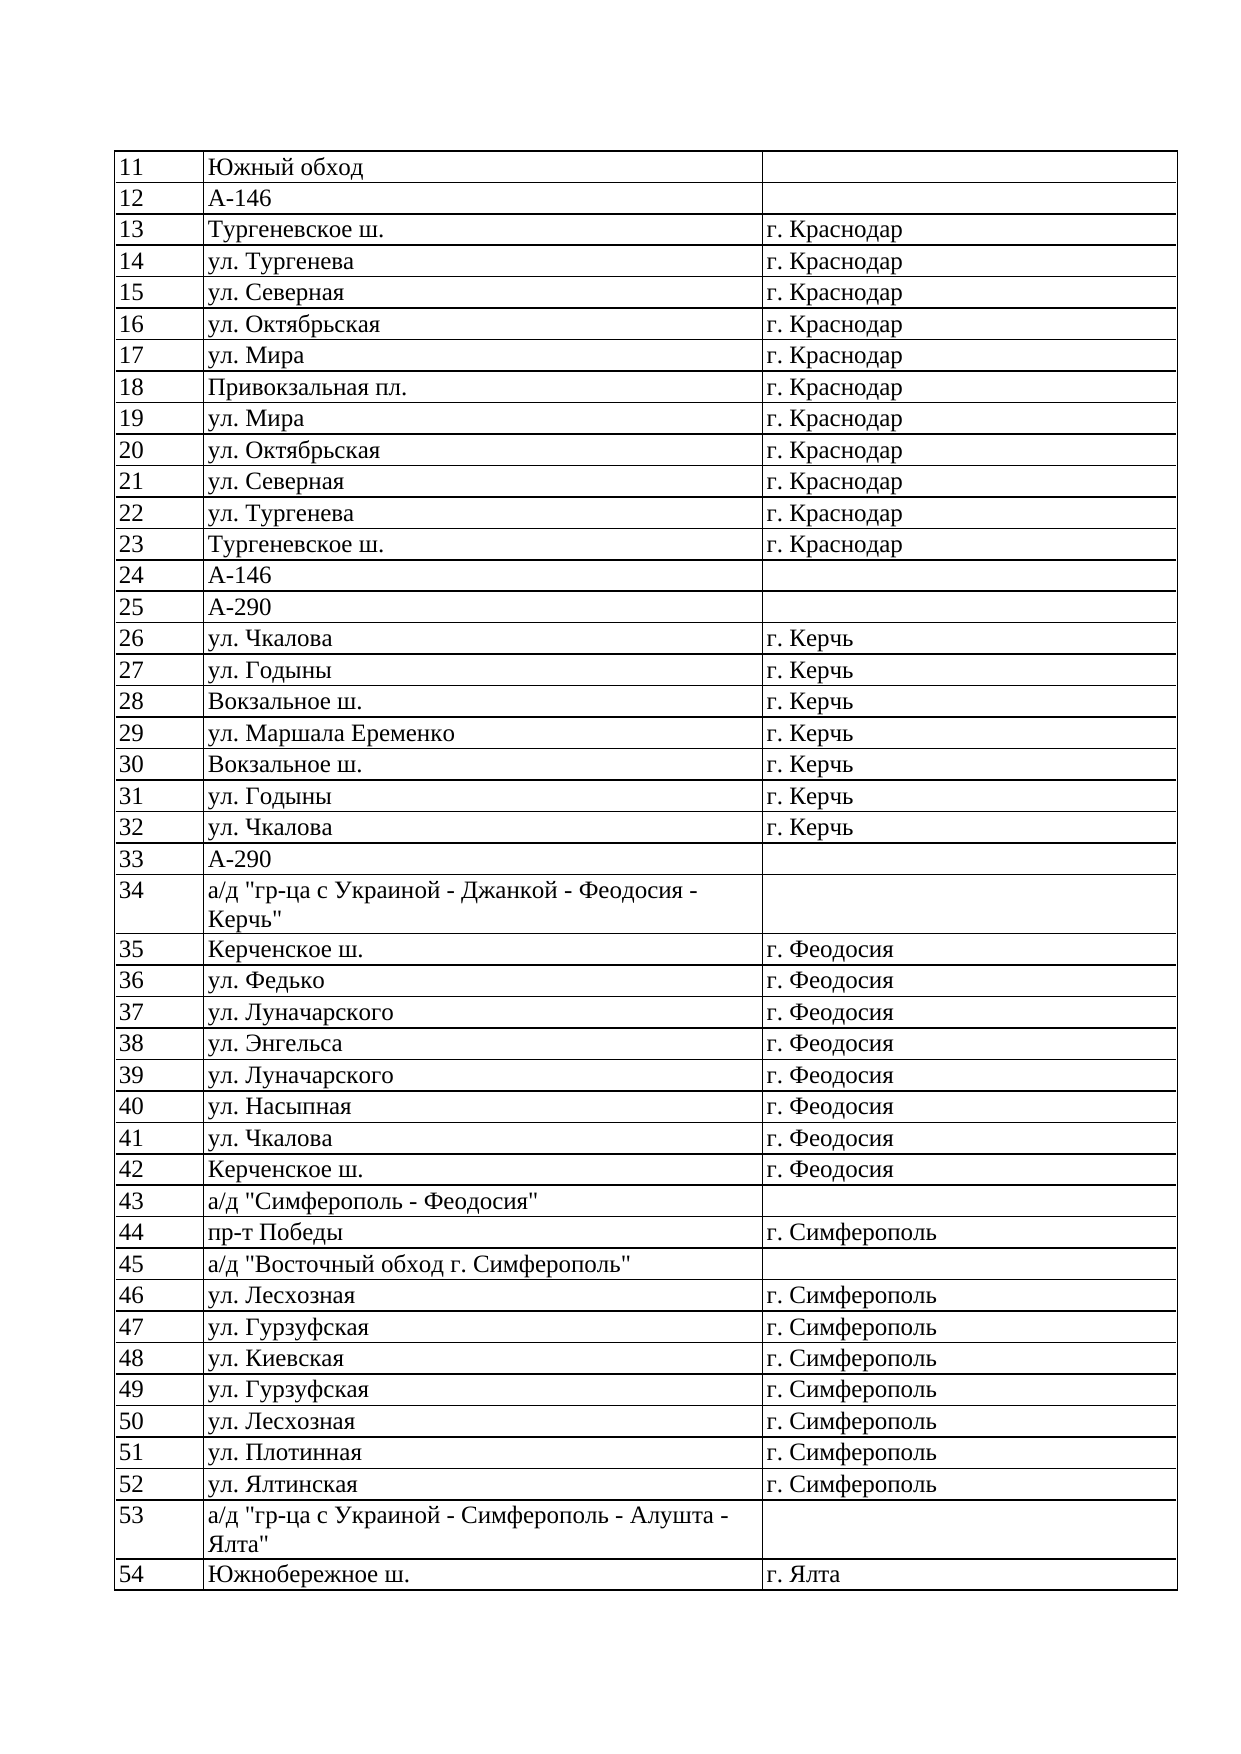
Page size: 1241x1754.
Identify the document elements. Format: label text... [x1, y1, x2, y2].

table_cell [763, 152, 1177, 181]
table_cell ул. Тургенева [204, 498, 762, 527]
table_cell г. Симферополь [763, 1468, 1177, 1499]
table_cell г. Феодосия [763, 1153, 1177, 1184]
table_cell ул. Северная [204, 277, 762, 307]
table_cell Керченское ш. [204, 934, 762, 964]
table_cell 29 [115, 717, 203, 748]
table_cell 52 [115, 1469, 203, 1499]
table_cell Тургеневское ш. [204, 529, 762, 559]
table_cell 27 [115, 654, 203, 685]
table_cell ул. Мира [204, 403, 762, 433]
table_cell 47 [115, 1311, 203, 1342]
table_cell ул. Мира [204, 340, 762, 370]
table_cell ул. Октябрьская [204, 435, 762, 464]
table_cell А-290 [204, 592, 762, 622]
table_cell 23 [115, 529, 203, 559]
table_cell г. Краснодар [763, 370, 1177, 402]
table_cell 53 [115, 1500, 203, 1558]
table_cell А-146 [204, 561, 762, 590]
table_cell 24 [115, 560, 203, 590]
table_cell А-290 [204, 844, 762, 873]
table_cell 32 [115, 812, 203, 842]
table_cell ул. Лесхозная [204, 1280, 762, 1310]
table_cell 35 [115, 934, 203, 964]
table_cell ул. Чкалова [204, 623, 762, 653]
table_cell ул. Чкалова [204, 1123, 762, 1153]
table_cell 26 [115, 623, 203, 653]
table_cell 43 [115, 1185, 203, 1216]
table_cell г. Керчь [763, 779, 1177, 811]
table_cell 41 [115, 1123, 203, 1153]
table_cell 50 [115, 1406, 203, 1436]
table_cell 18 [115, 371, 203, 402]
table_cell а/д "Восточный обход г. Симферополь" [204, 1249, 762, 1279]
table_cell [763, 1499, 1177, 1558]
table_cell 15 [115, 277, 203, 307]
table_cell ул. Луначарского [204, 1060, 762, 1090]
table_cell 25 [115, 591, 203, 622]
table_cell г. Феодосия [763, 933, 1177, 964]
table_cell 42 [115, 1154, 203, 1184]
table_cell 31 [115, 780, 203, 811]
table_cell 20 [115, 434, 203, 464]
table_cell г. Симферополь [763, 1310, 1177, 1342]
table_cell 51 [115, 1437, 203, 1467]
table_cell г. Краснодар [763, 496, 1177, 527]
table_cell ул. Маршала Еременко [204, 718, 762, 748]
table_cell ул. Ялтинская [204, 1469, 762, 1499]
table_cell ул. Годыны [204, 655, 762, 685]
table_cell г. Краснодар [763, 465, 1177, 496]
table_cell Вокзальное ш. [204, 686, 762, 716]
table_cell ул. Гурзуфская [204, 1312, 762, 1342]
table_cell Тургеневское ш. [204, 215, 762, 244]
table_cell [763, 590, 1177, 622]
table_cell г. Симферополь [763, 1405, 1177, 1436]
table_cell 49 [115, 1374, 203, 1404]
table_cell ул. Энгельса [204, 1029, 762, 1058]
table_cell Южный обход [204, 152, 762, 181]
table_cell 14 [115, 245, 203, 276]
table_cell 37 [115, 997, 203, 1027]
table_cell г. Керчь [763, 716, 1177, 748]
table_cell ул. Тургенева [204, 246, 762, 276]
table_cell 48 [115, 1343, 203, 1373]
table_cell ул. Федько [204, 966, 762, 996]
table_cell г. Симферополь [763, 1373, 1177, 1404]
table_cell г. Краснодар [763, 528, 1177, 559]
table_cell 19 [115, 403, 203, 433]
table_cell ул. Лесхозная [204, 1406, 762, 1436]
table_cell г. Керчь [763, 653, 1177, 685]
table_cell ул. Северная [204, 466, 762, 496]
table_cell 46 [115, 1280, 203, 1310]
table_cell 30 [115, 749, 203, 779]
table_cell а/д "гр-ца с Украиной - Джанкой - Феодосия - Керчь" [204, 875, 762, 933]
table_cell ул. Плотинная [204, 1438, 762, 1467]
table_cell г. Краснодар [763, 213, 1177, 244]
table_cell А-146 [204, 183, 762, 213]
table_cell г. Феодосия [763, 996, 1177, 1027]
table_cell 22 [115, 497, 203, 527]
table_cell г. Краснодар [763, 402, 1177, 433]
table_cell 12 [115, 183, 203, 213]
table_cell ул. Октябрьская [204, 309, 762, 339]
table_cell г. Ялта [763, 1558, 1177, 1589]
table_cell 45 [115, 1248, 203, 1279]
table_cell г. Феодосия [763, 1121, 1177, 1153]
table_cell г. Феодосия [763, 964, 1177, 996]
table_cell ул. Гурзуфская [204, 1375, 762, 1404]
table_cell г. Краснодар [763, 307, 1177, 339]
table_cell а/д "Симферополь - Феодосия" [204, 1186, 762, 1216]
table_cell г. Керчь [763, 622, 1177, 653]
table_cell ул. Луначарского [204, 997, 762, 1027]
table_cell г. Феодосия [763, 1090, 1177, 1121]
table_cell г. Краснодар [763, 433, 1177, 464]
table_cell г. Керчь [763, 748, 1177, 779]
table_cell Керченское ш. [204, 1155, 762, 1184]
table_cell 21 [115, 466, 203, 496]
table_cell 13 [115, 214, 203, 244]
table_cell 16 [115, 308, 203, 339]
table_cell [763, 1247, 1177, 1279]
table_cell ул. Насыпная [204, 1092, 762, 1121]
table_cell 40 [115, 1091, 203, 1121]
table_cell 34 [115, 875, 203, 933]
table_cell 39 [115, 1060, 203, 1090]
table_cell г. Симферополь [763, 1436, 1177, 1467]
table_cell 54 [115, 1559, 203, 1589]
table_cell 17 [115, 340, 203, 370]
table_cell 11 [115, 152, 203, 181]
table_cell 44 [115, 1217, 203, 1247]
table_cell [763, 874, 1177, 933]
table_cell Южнобережное ш. [204, 1560, 762, 1589]
table_cell г. Симферополь [763, 1279, 1177, 1310]
table_cell г. Феодосия [763, 1059, 1177, 1090]
table_cell [763, 1184, 1177, 1216]
table_cell [763, 181, 1177, 213]
table_cell г. Краснодар [763, 244, 1177, 276]
table_cell ул. Чкалова [204, 812, 762, 842]
table_cell пр-т Победы [204, 1217, 762, 1247]
table_cell г. Краснодар [763, 276, 1177, 307]
table_cell [763, 559, 1177, 590]
table_cell [763, 842, 1177, 873]
table_cell ул. Киевская [204, 1343, 762, 1373]
table_cell г. Симферополь [763, 1342, 1177, 1373]
table_cell г. Краснодар [763, 339, 1177, 370]
table_cell г. Феодосия [763, 1027, 1177, 1058]
table_cell Привокзальная пл. [204, 372, 762, 402]
table_cell 33 [115, 843, 203, 873]
table_cell ул. Годыны [204, 781, 762, 811]
table_cell 36 [115, 965, 203, 996]
table_cell г. Симферополь [763, 1216, 1177, 1247]
table_cell г. Керчь [763, 811, 1177, 842]
table_cell а/д "гр-ца с Украиной - Симферополь - Алушта - Ялта" [204, 1501, 762, 1558]
table_cell г. Керчь [763, 685, 1177, 716]
table_cell 38 [115, 1028, 203, 1058]
table_cell 28 [115, 686, 203, 716]
table_cell Вокзальное ш. [204, 749, 762, 779]
